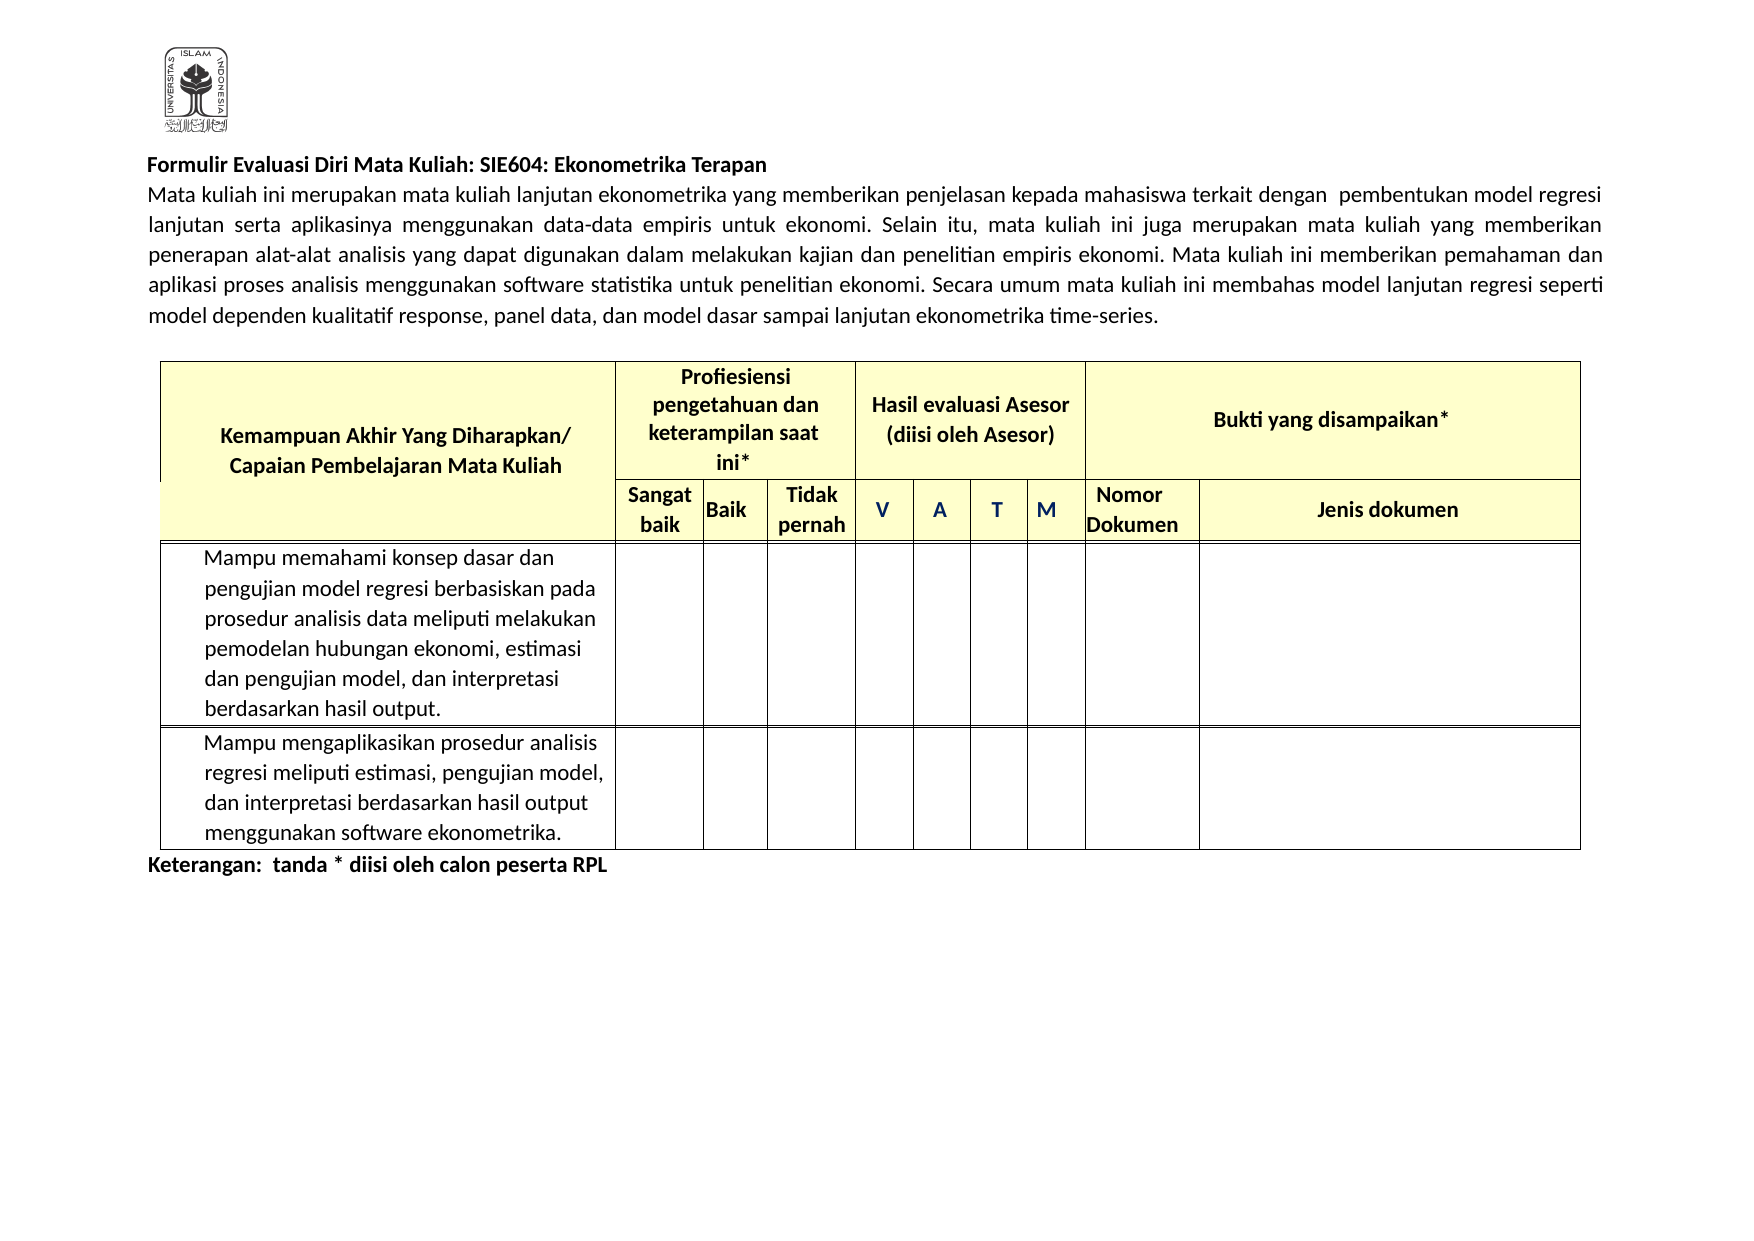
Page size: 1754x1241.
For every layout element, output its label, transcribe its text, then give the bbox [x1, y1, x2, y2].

table_header [1086, 362, 1199, 479]
table_header Kemampuan Akhir Yang Diharapkan/ Capaian Pembelajaran Mata Kuliah [160, 362, 615, 540]
table_cell [971, 728, 1027, 849]
text Keterangan: tanda * diisi oleh calon peserta RPL [148, 850, 1607, 878]
text Mata kuliah ini merupakan mata kuliah lanjutan ekonometrika yang memberikan penjelasan kepada mahasiswa terkait dengan pembentukan model regresi lanjutan serta aplikasinya menggunakan data-data empiris untuk ekonomi. Selain itu, mata kuliah ini juga merupakan mata kuliah yang memberikan penerapan alat-alat analisis yang dapat digunakan dalam melakukan kajian dan penelitian empiris ekonomi. Mata kuliah ini memberikan pemahaman dan aplikasi proses analisis menggunakan software statistika untuk penelitian ekonomi. Secara umum mata kuliah ini membahas model lanjutan regresi seperti model dependen kualitatif response, panel data, dan model dasar sampai lanjutan ekonometrika time-series. [147, 180, 1605, 329]
table_cell [856, 544, 913, 725]
table_cell Baik [704, 480, 767, 540]
table_cell [1086, 544, 1199, 725]
table_cell [704, 544, 767, 725]
table_cell Nomor Dokumen [1086, 480, 1199, 540]
table_cell [1028, 544, 1085, 725]
table_cell V [856, 480, 913, 540]
table_cell [616, 728, 703, 849]
table_cell [914, 544, 970, 725]
table_header Profiesiensi pengetahuan dan keterampilan saat ini* [616, 362, 855, 479]
table_cell T [971, 480, 1027, 540]
table_cell M [1028, 480, 1085, 540]
table_cell A [914, 480, 970, 540]
picture [147, 32, 245, 148]
table_cell [914, 728, 970, 849]
table_cell Mampu mengaplikasikan prosedur analisis regresi meliputi estimasi, pengujian model, dan interpretasi berdasarkan hasil output menggunakan software ekonometrika. [161, 728, 615, 849]
table_cell [1086, 728, 1199, 849]
table_cell [768, 728, 855, 849]
table_cell Jenis dokumen [1200, 480, 1580, 540]
table_cell [1028, 728, 1085, 849]
table_cell [1200, 544, 1580, 725]
table_cell [616, 544, 703, 725]
table_cell [856, 728, 913, 849]
table_cell [971, 544, 1027, 725]
table_cell Mampu memahami konsep dasar dan pengujian model regresi berbasiskan pada prosedur analisis data meliputi melakukan pemodelan hubungan ekonomi, estimasi dan pengujian model, dan interpretasi berdasarkan hasil output. [161, 544, 615, 725]
table_header Bukti yang disampaikan* [1199, 362, 1580, 479]
table_cell [1200, 728, 1580, 849]
table_cell [704, 728, 767, 849]
text Formulir Evaluasi Diri Mata Kuliah: SIE604: Ekonometrika Terapan [147, 150, 1607, 178]
table_cell Sangat baik [616, 480, 703, 540]
table_cell [768, 544, 855, 725]
table_cell Tidak pernah [768, 480, 855, 540]
table_header Hasil evaluasi Asesor (diisi oleh Asesor) [856, 362, 1085, 479]
